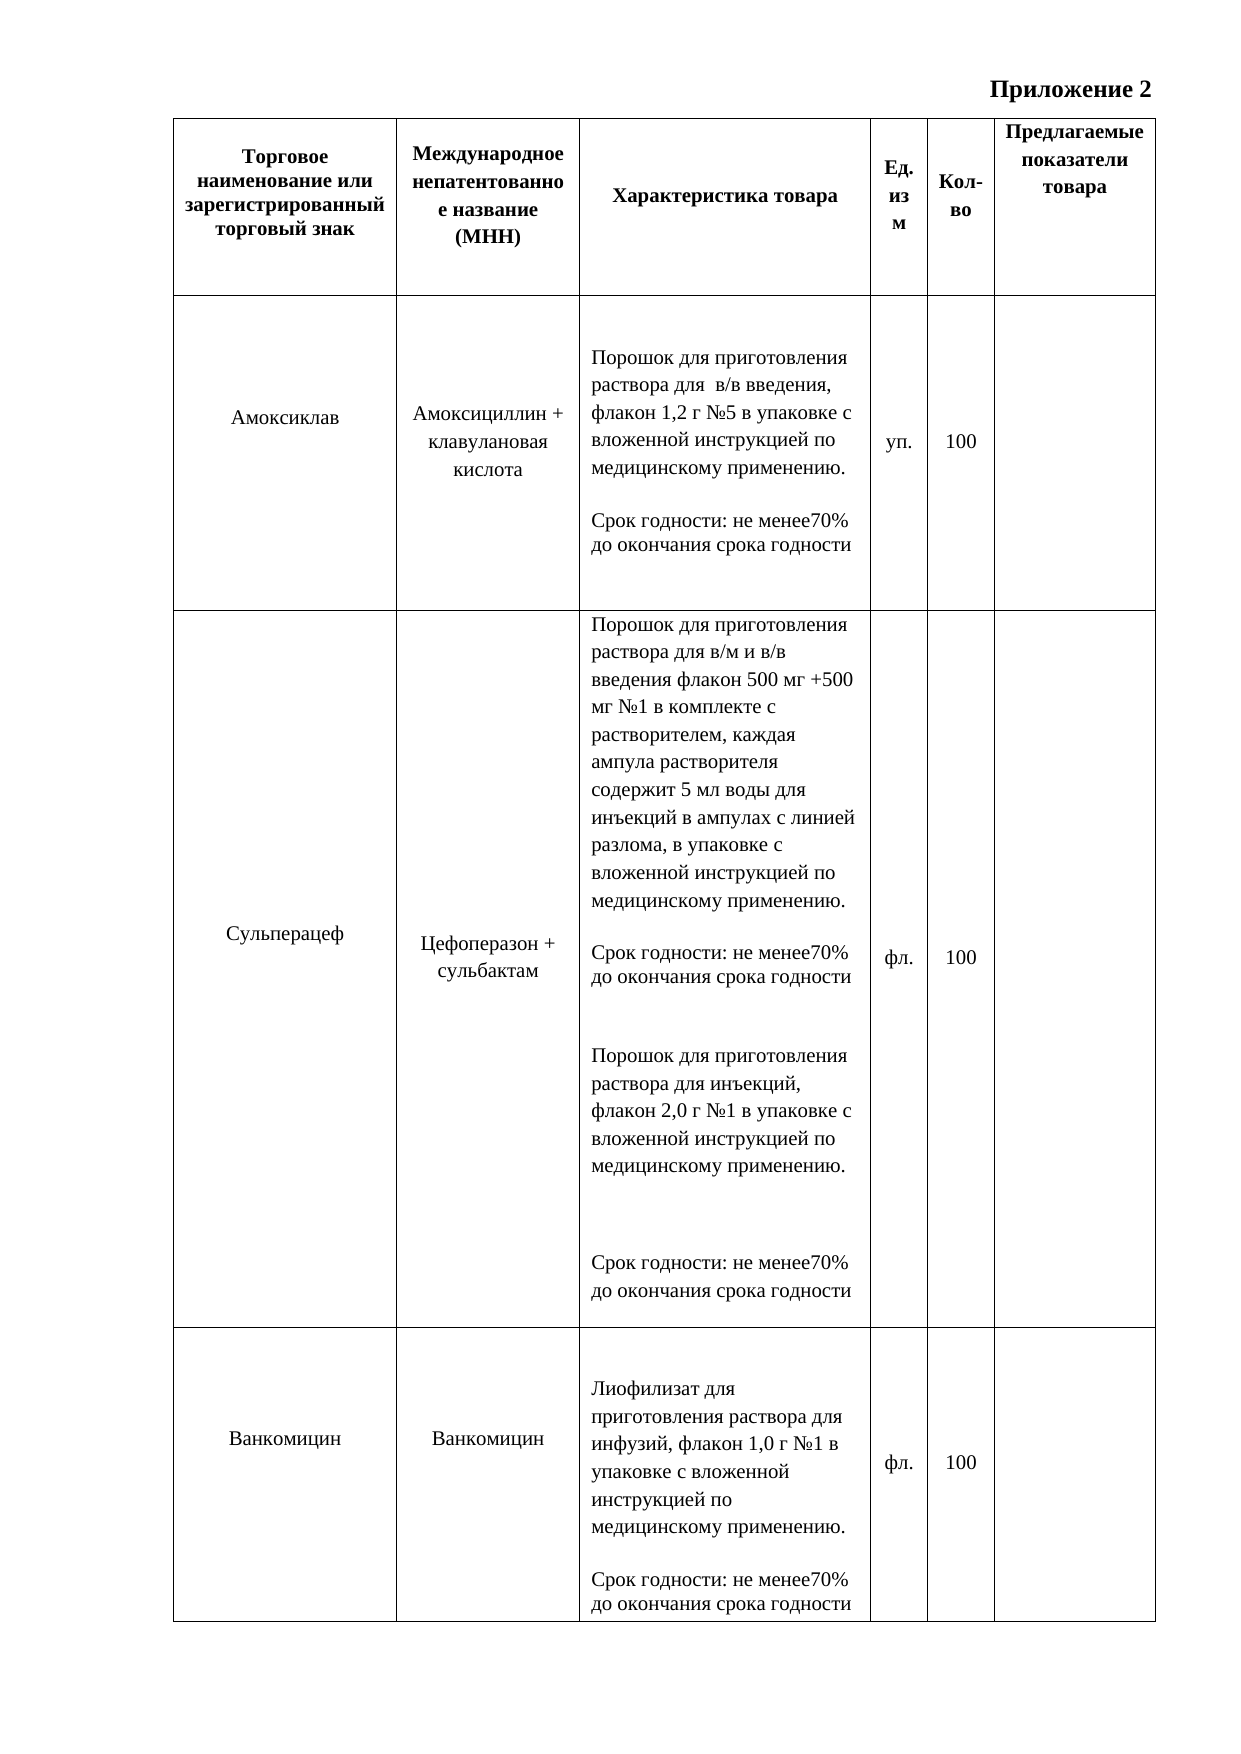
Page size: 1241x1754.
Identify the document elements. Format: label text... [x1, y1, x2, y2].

table_cell Порошок для приготовления раствора для в/в введения, флакон 1,2 г №5 в упаковке с вложенной инструкцией по медицинскому применению. Срок годности: не менее70% до окончания срока годности [580, 296, 870, 610]
table_cell фл. [871, 1328, 927, 1621]
table_header Характеристика товара [580, 119, 870, 295]
table_cell [995, 611, 1155, 1327]
table_header Международное непатентованное название (МНН) [397, 119, 579, 295]
table_cell [995, 296, 1155, 610]
table_cell уп. [871, 296, 927, 610]
table_cell Сульперацеф [174, 611, 396, 1327]
table_cell Ванкомицин [174, 1328, 396, 1621]
table_cell 100 [928, 296, 994, 610]
table_cell Амоксиклав [174, 296, 396, 610]
table_header Торговое наименование или зарегистрированный торговый знак [174, 119, 396, 295]
table_cell 100 [928, 1328, 994, 1621]
table_header Кол-во [928, 119, 994, 295]
table_cell Ванкомицин [397, 1328, 579, 1621]
table_cell Лиофилизат для приготовления раствора для инфузий, флакон 1,0 г №1 в упаковке с вложенной инструкцией по медицинскому применению. Срок годности: не менее70% до окончания срока годности [580, 1328, 870, 1621]
table_cell фл. [871, 611, 927, 1327]
table_cell [995, 1328, 1155, 1621]
table_header Предлагаемые показатели товара [995, 119, 1155, 295]
table_cell Амоксициллин + клавулановая кислота [397, 296, 579, 610]
table_header Ед. изм [871, 119, 927, 295]
table_cell Порошок для приготовления раствора для в/м и в/в введения флакон 500 мг +500 мг №1 в комплекте с растворителем, каждая ампула растворителя содержит 5 мл воды для инъекций в ампулах с линией разлома, в упаковке с вложенной инструкцией по медицинскому применению. Срок годности: не менее70% до окончания срока годности Порошок для приготовления раствора для инъекций, флакон 2,0 г №1 в упаковке с вложенной инструкцией по медицинскому применению. Срок годности: не менее70% до окончания срока годности [580, 611, 870, 1327]
table_cell Цефоперазон + сульбактам [397, 611, 579, 1327]
table_cell 100 [928, 611, 994, 1327]
